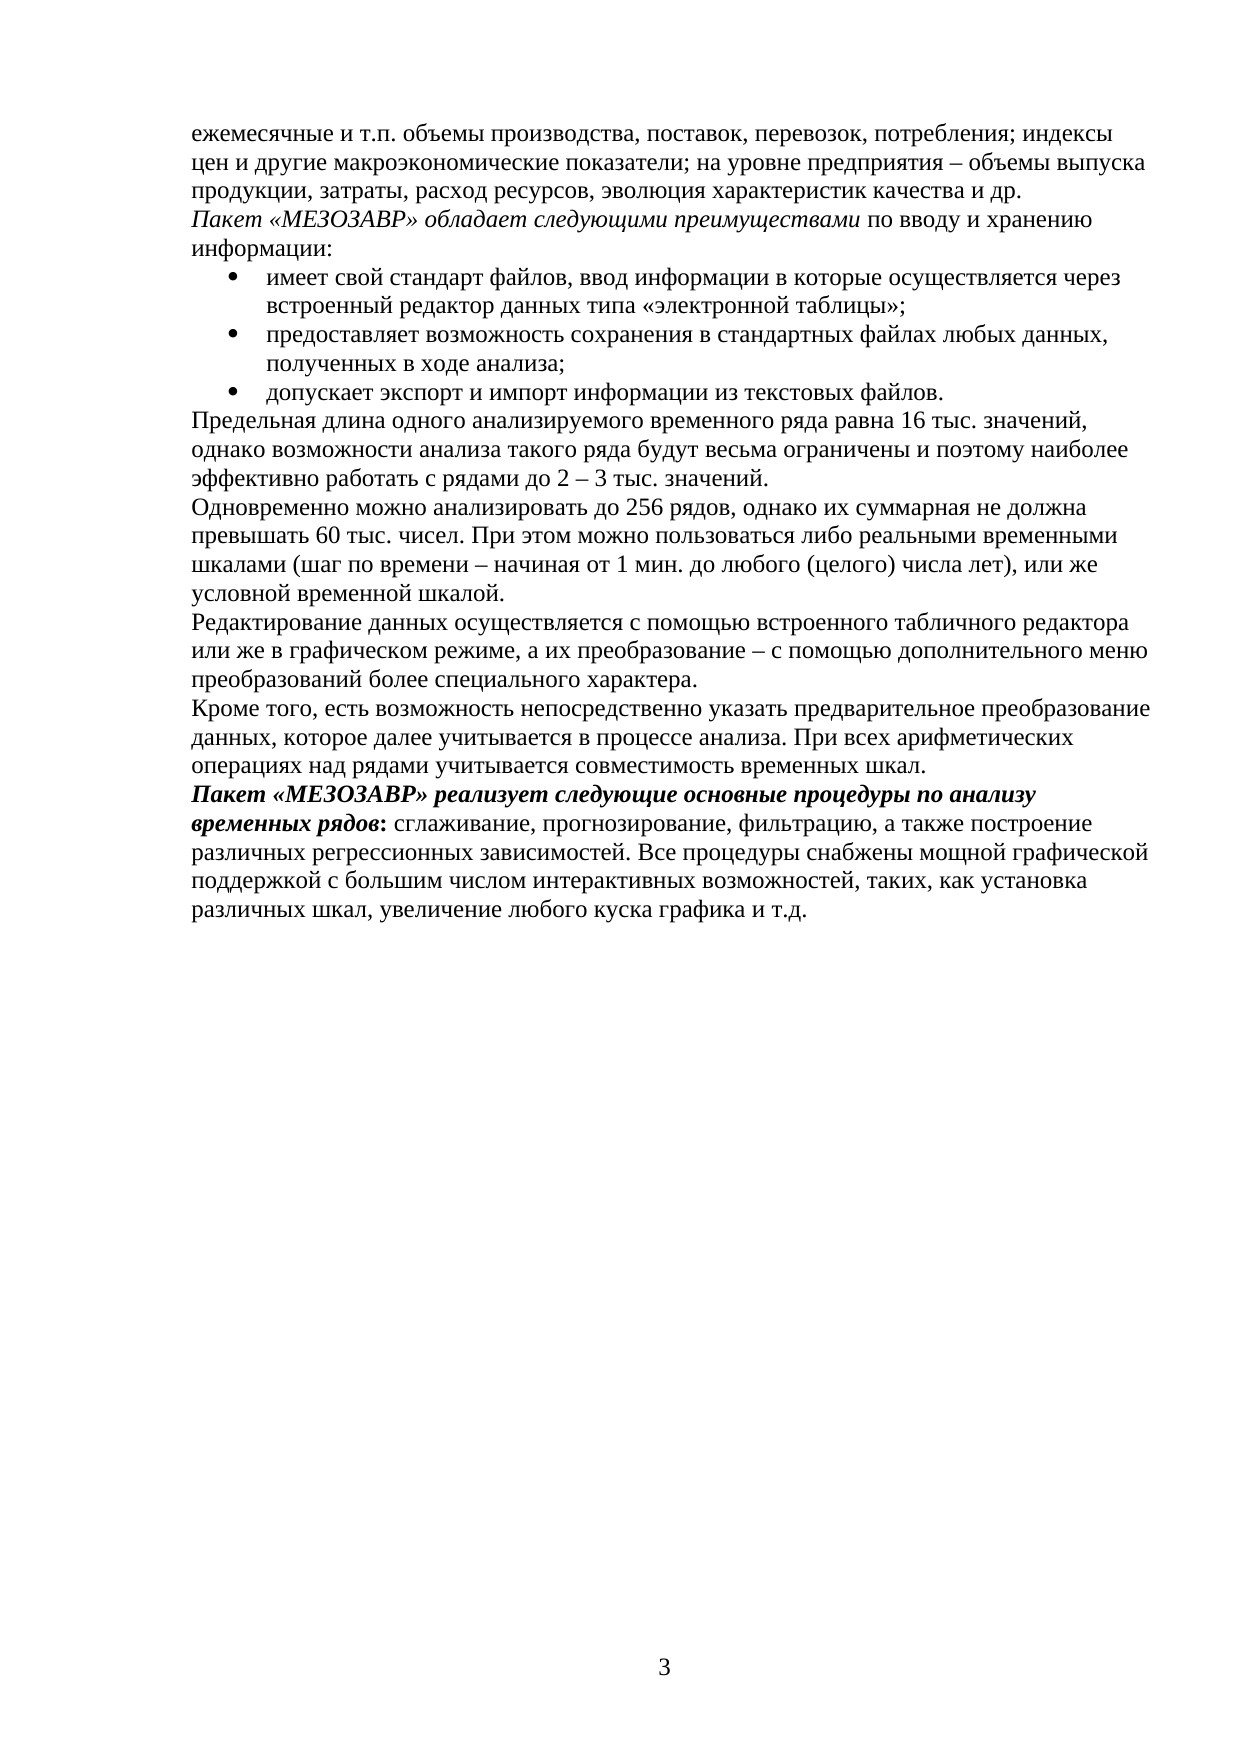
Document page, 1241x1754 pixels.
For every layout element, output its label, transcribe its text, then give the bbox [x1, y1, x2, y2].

text Редактирование данных осуществляется с помощью встроенного табличного редактора или же в графическом режиме, а их преобразование – с помощью дополнительного меню преобразований более специального характера. [191, 607, 1152, 693]
text Предельная длина одного анализируемого временного ряда равна 16 тыс. значений, однако возможности анализа такого ряда будут весьма ограничены и поэтому наиболее эффективно работать с рядами до 2 – 3 тыс. значений. [191, 406, 1152, 492]
text Кроме того, есть возможность непосредственно указать предварительное преобразование данных, которое далее учитывается в процессе анализа. При всех арифметических операциях над рядами учитывается совместимость временных шкал. [191, 693, 1152, 779]
list допускает экспорт и импорт информации из текстовых файлов. [228, 377, 1152, 406]
text Пакет «МЕЗОЗАВР» обладает следующими преимуществами по вводу и хранению информации: [191, 204, 1152, 262]
text Одновременно можно анализировать до 256 рядов, однако их суммарная не должна превышать 60 тыс. чисел. При этом можно пользоваться либо реальными временными шкалами (шаг по времени – начиная от 1 мин. до любого (целого) числа лет), или же условной временной шкалой. [191, 492, 1152, 607]
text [191, 118, 1152, 204]
text Пакет «МЕЗОЗАВР» реализует следующие основные процедуры по анализу временных рядов: сглаживание, прогнозирование, фильтрацию, а также построение различных регрессионных зависимостей. Все процедуры снабжены мощной графической поддержкой с большим числом интерактивных возможностей, таких, как установка различных шкал, увеличение любого куска графика и т.д. [191, 779, 1152, 923]
list имеет свой стандарт файлов, ввод информации в которые осуществляется через встроенный редактор данных типа «электронной таблицы»; [228, 262, 1152, 319]
list предоставляет возможность сохранения в стандартных файлах любых данных, полученных в ходе анализа; [228, 319, 1152, 377]
